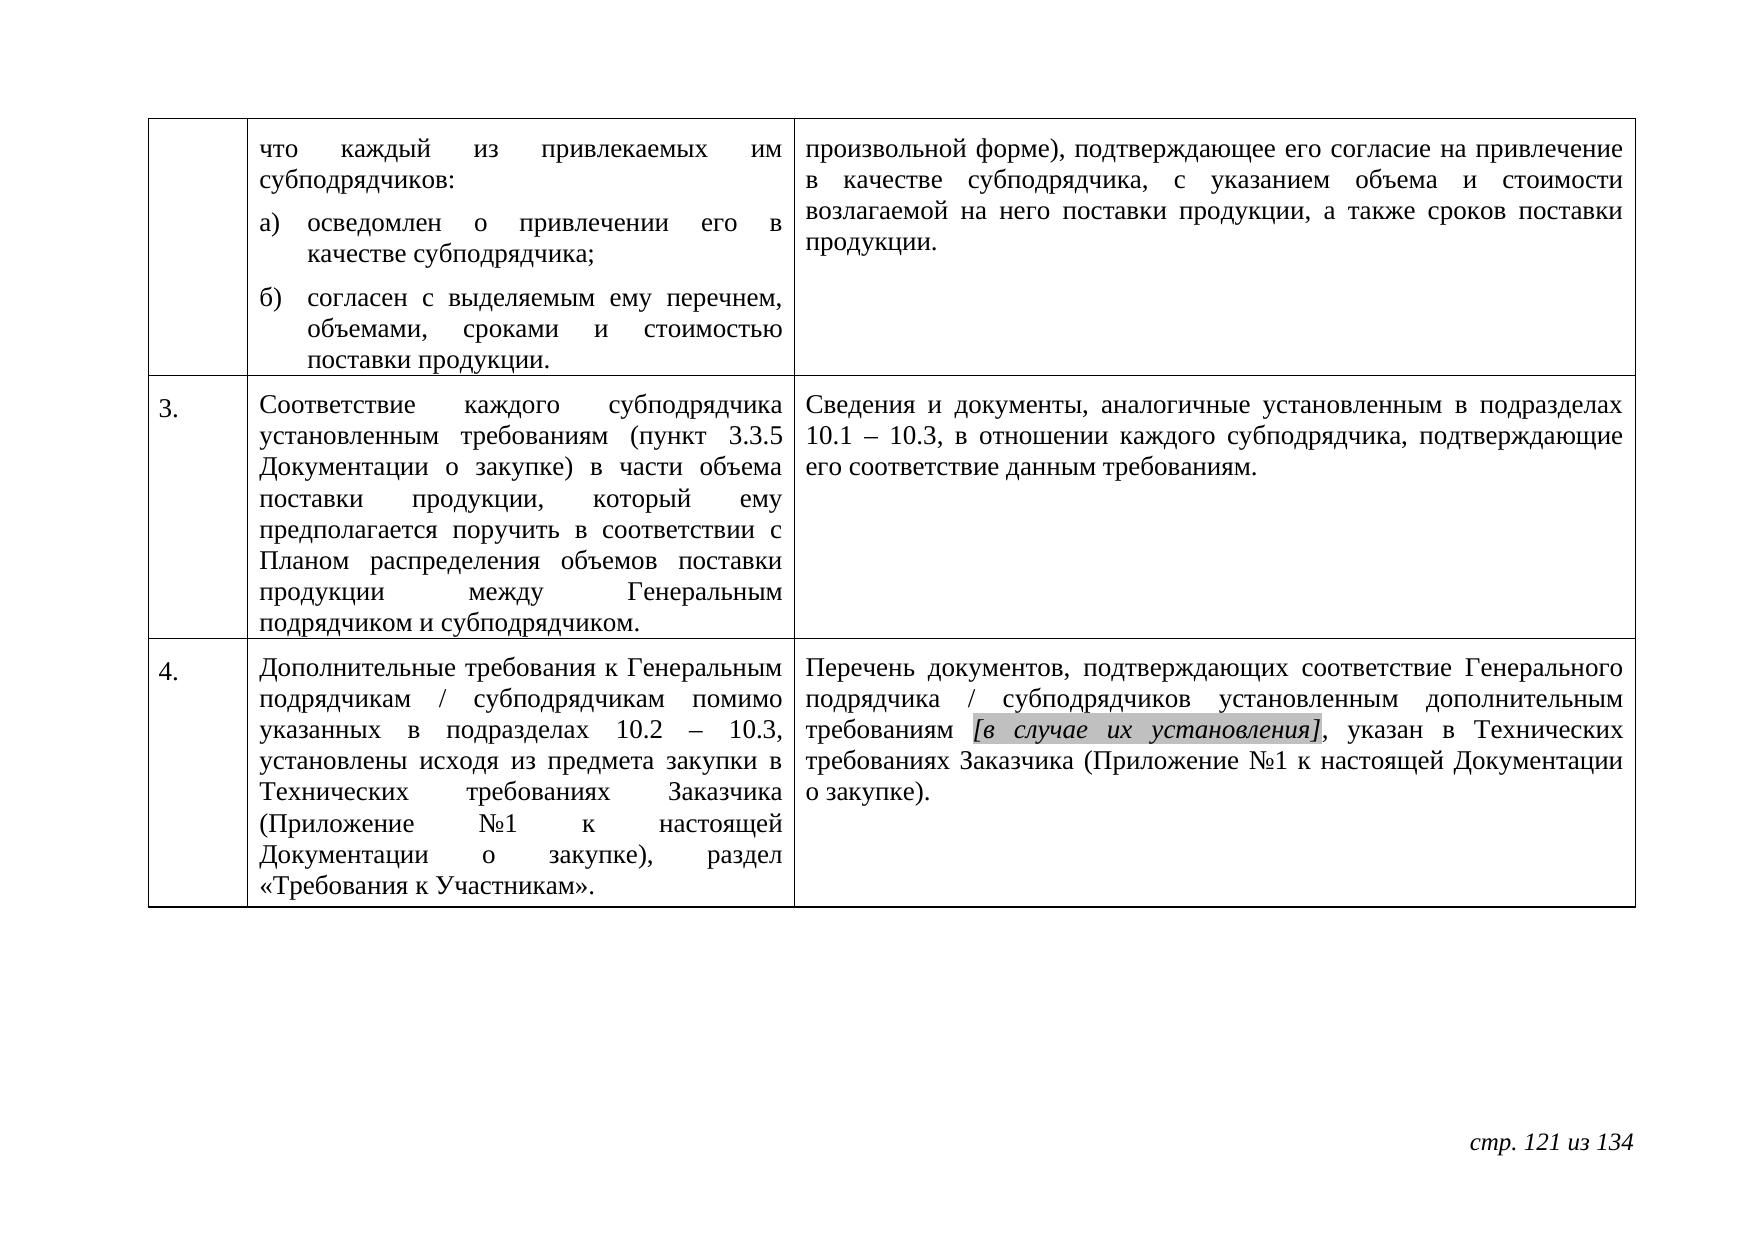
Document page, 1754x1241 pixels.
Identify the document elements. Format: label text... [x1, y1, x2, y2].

table_cell Перечень документов, подтверждающих соответствие Генерального подрядчика / субподрядчиков установленным дополнительным требованиям [в случае их установления], указан в Технических требованиях Заказчика (Приложение №1 к настоящей Документации о закупке). [795, 639, 1635, 906]
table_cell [795, 119, 1635, 375]
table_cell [248, 119, 794, 375]
table_cell [149, 376, 247, 637]
table_cell [149, 119, 247, 375]
table_cell Сведения и документы, аналогичные установленным в подразделах 10.1 – 10.3, в отношении каждого субподрядчика, подтверждающие его соответствие данным требованиям. [795, 376, 1635, 637]
table_cell [149, 639, 247, 906]
table_cell Дополнительные требования к Генеральным подрядчикам / субподрядчикам помимо указанных в подразделах 10.2 – 10.3, установлены исходя из предмета закупки в Технических требованиях Заказчика (Приложение №1 к настоящей Документации о закупке), раздел «Требования к Участникам». [248, 639, 794, 906]
table_cell Соответствие каждого субподрядчика установленным требованиям (пункт 3.3.5 Документации о закупке) в части объема поставки продукции, который ему предполагается поручить в соответствии с Планом распределения объемов поставки продукции между Генеральным подрядчиком и субподрядчиком. [248, 376, 794, 637]
